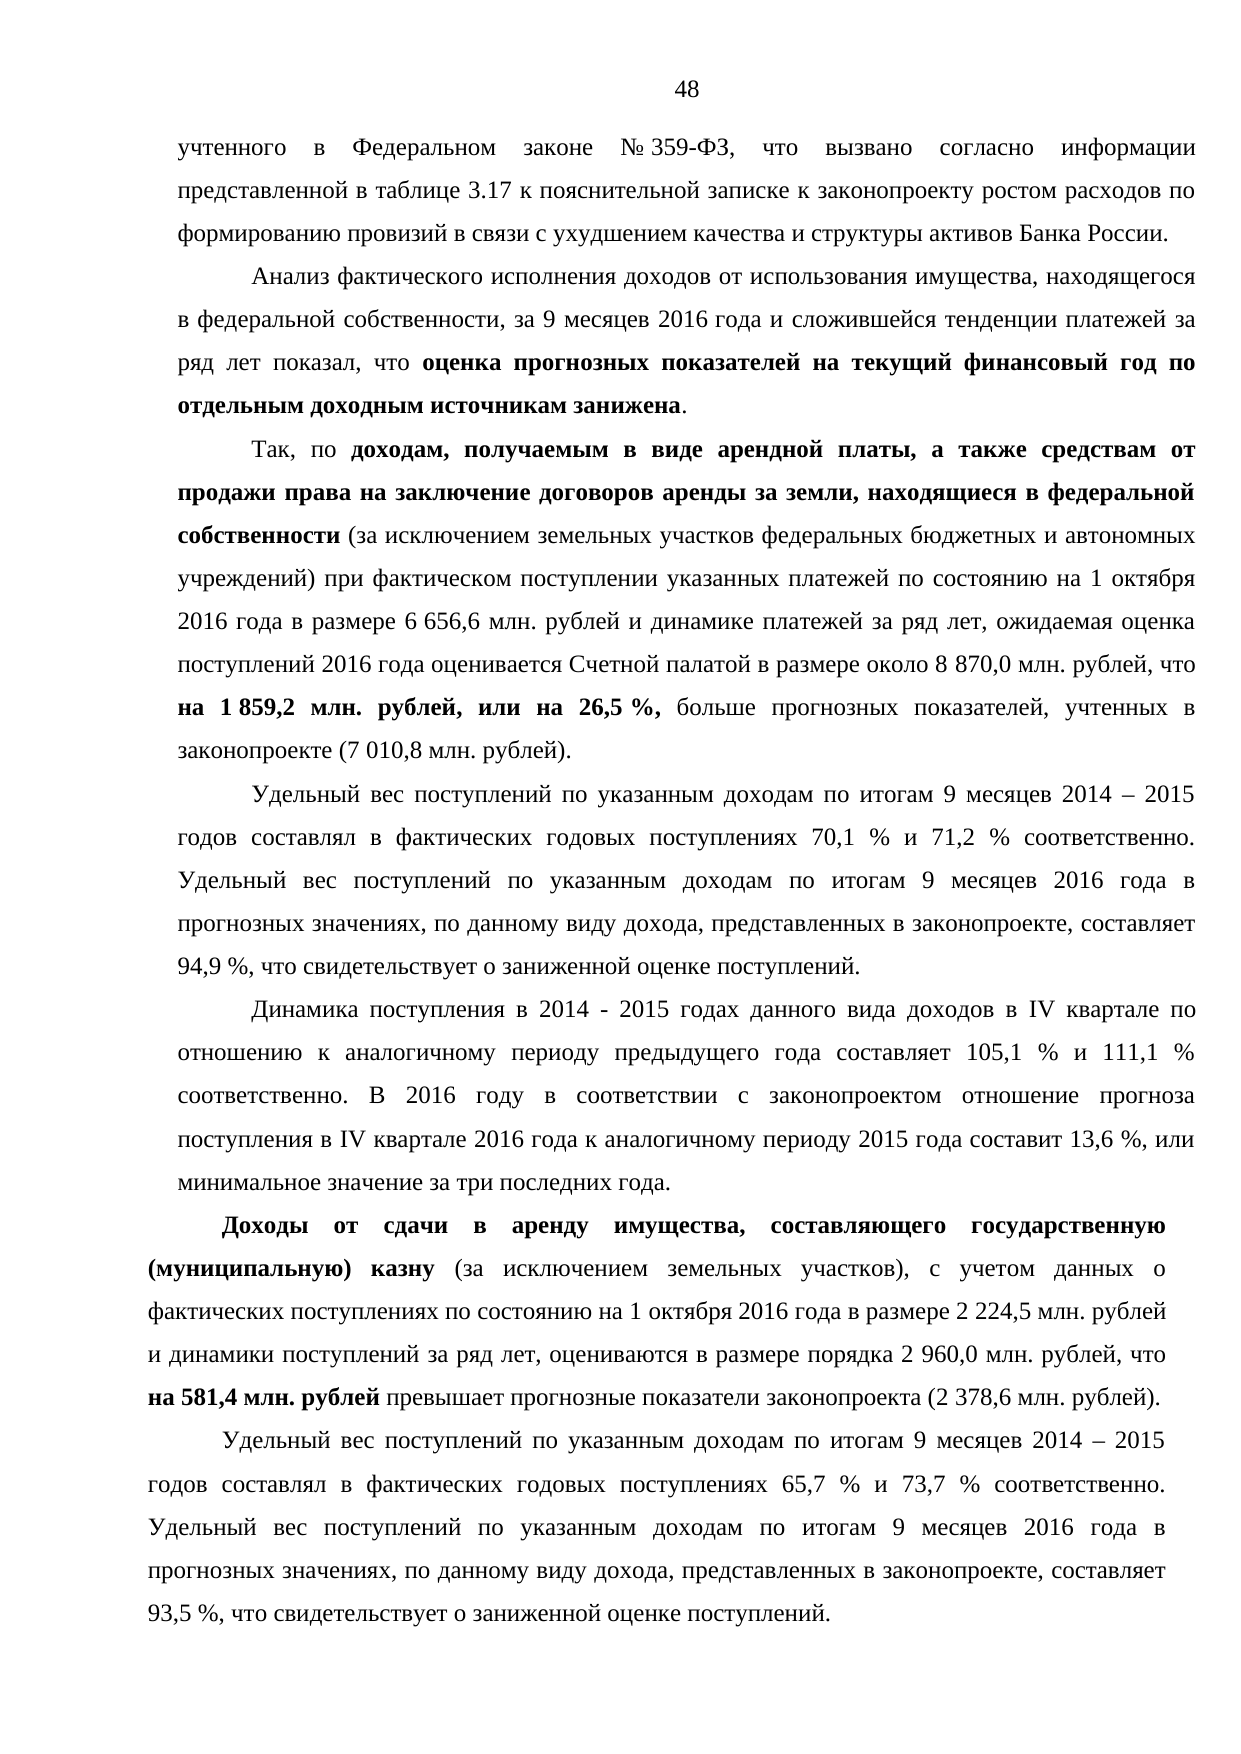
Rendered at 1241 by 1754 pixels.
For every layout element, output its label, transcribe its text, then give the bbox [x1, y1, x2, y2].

text Динамика поступления в 2014 - 2015 годах данного вида доходов в IV квартале по отношению к аналогичному периоду предыдущего года составляет 105,1 % и 111,1 % соответственно. В 2016 году в соответствии с законопроектом отношение прогноза поступления в IV квартале 2016 года к аналогичному периоду 2015 года составит 13,6 %, или минимальное значение за три последних года. [177, 994, 1196, 1196]
text Удельный вес поступлений по указанным доходам по итогам 9 месяцев 2014 – 2015 годов составлял в фактических годовых поступлениях 70,1 % и 71,2 % соответственно. Удельный вес поступлений по указанным доходам по итогам 9 месяцев 2016 года в прогнозных значениях, по данному виду дохода, представленных в законопроекте, составляет 94,9 %, что свидетельствует о заниженной оценке поступлений. [177, 779, 1196, 980]
text Анализ фактического исполнения доходов от использования имущества, находящегося в федеральной собственности, за 9 месяцев 2016 года и сложившейся тенденции платежей за ряд лет показал, что оценка прогнозных показателей на текущий финансовый год по отдельным доходным источникам занижена. [177, 261, 1196, 419]
text Доходы от сдачи в аренду имущества, составляющего государственную (муниципальную) казну (за исключением земельных участков), с учетом данных о фактических поступлениях по состоянию на 1 октября 2016 года в размере 2 224,5 млн. рублей и динамики поступлений за ряд лет, оцениваются в размере порядка 2 960,0 млн. рублей, что на 581,4 млн. рублей превышает прогнозные показатели законопроекта (2 378,6 млн. рублей). [148, 1210, 1167, 1411]
text Удельный вес поступлений по указанным доходам по итогам 9 месяцев 2014 – 2015 годов составлял в фактических годовых поступлениях 65,7 % и 73,7 % соответственно. Удельный вес поступлений по указанным доходам по итогам 9 месяцев 2016 года в прогнозных значениях, по данному виду дохода, представленных в законопроекте, составляет 93,5 %, что свидетельствует о заниженной оценке поступлений. [148, 1426, 1167, 1627]
text Так, по доходам, получаемым в виде арендной платы, а также средствам от продажи права на заключение договоров аренды за земли, находящиеся в федеральной собственности (за исключением земельных участков федеральных бюджетных и автономных учреждений) при фактическом поступлении указанных платежей по состоянию на 1 октября 2016 года в размере 6 656,6 млн. рублей и динамике платежей за ряд лет, ожидаемая оценка поступлений 2016 года оценивается Счетной палатой в размере около 8 870,0 млн. рублей, что на 1 859,2 млн. рублей, или на 26,5 %, больше прогнозных показателей, учтенных в законопроекте (7 010,8 млн. рублей). [177, 434, 1196, 764]
